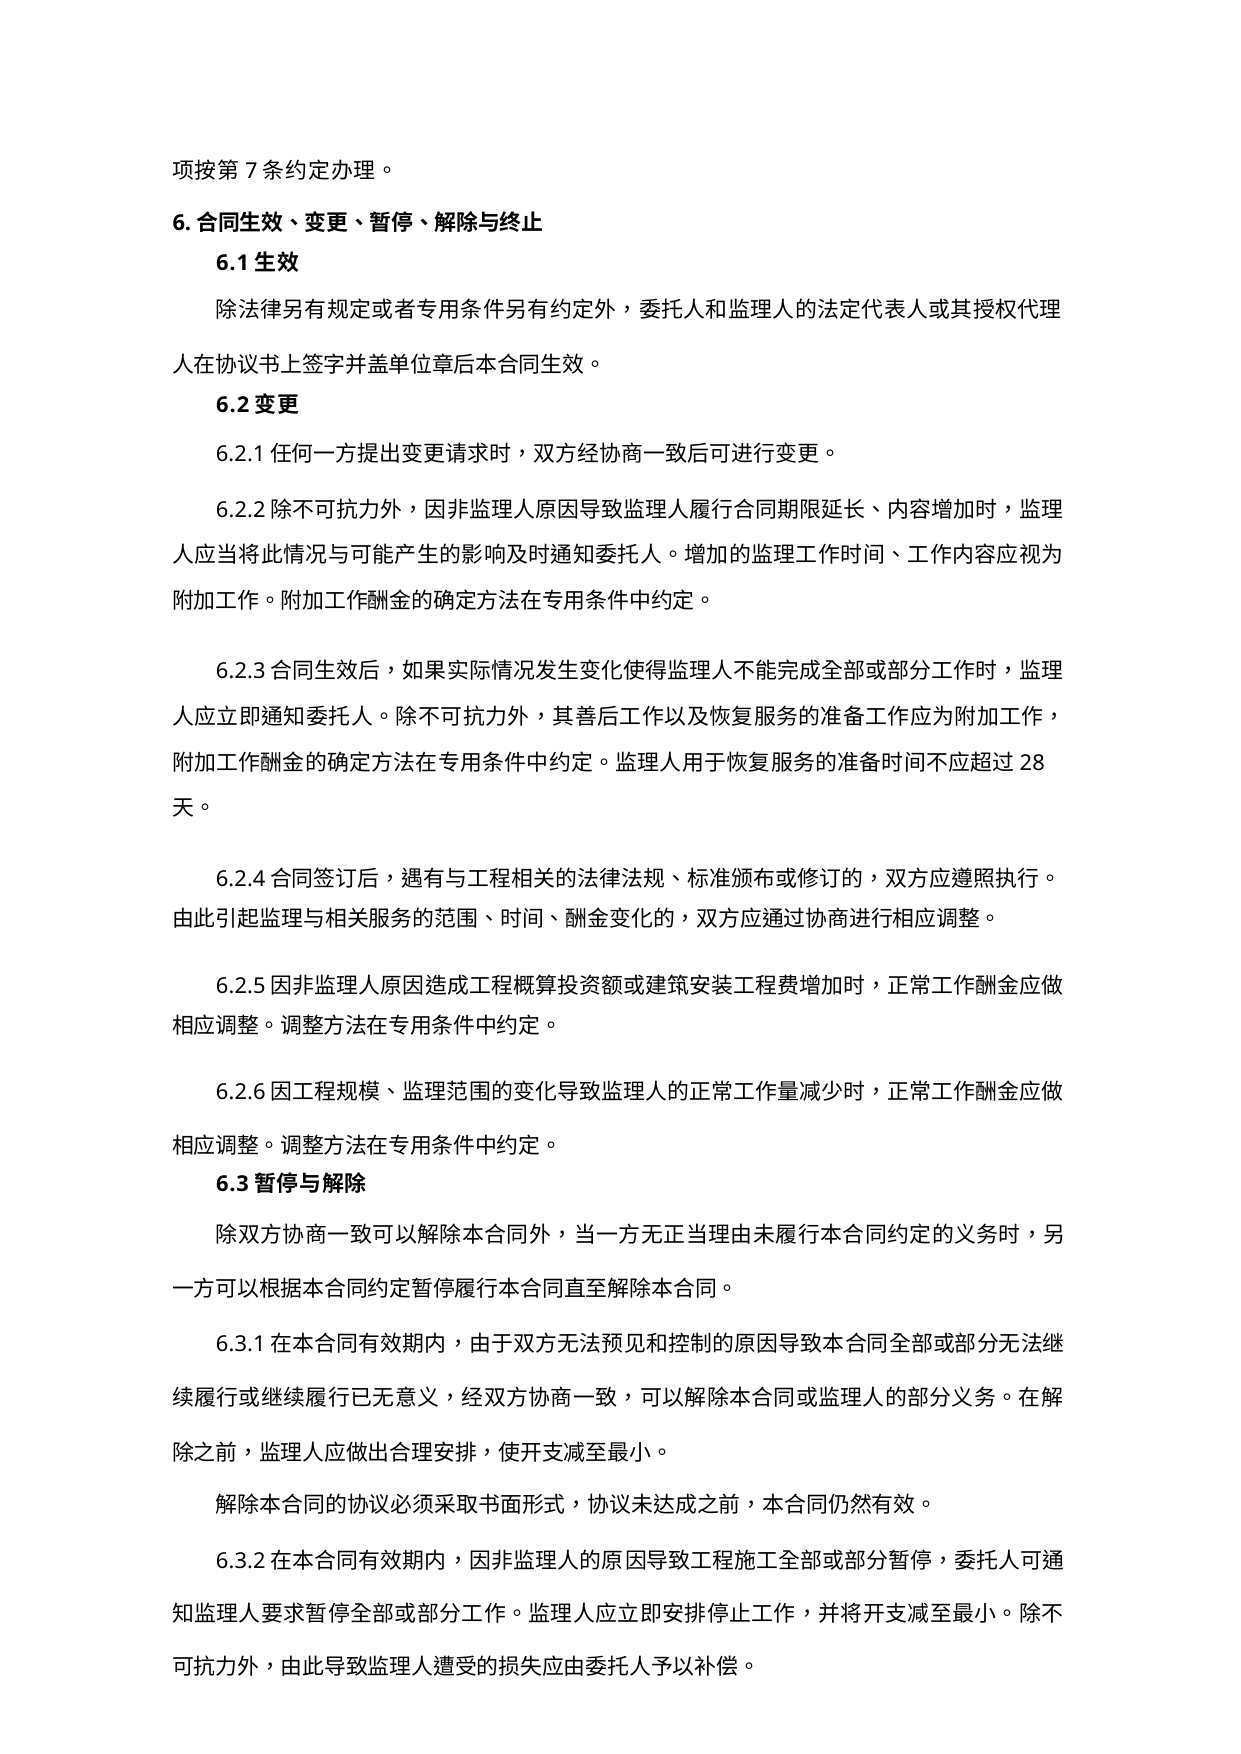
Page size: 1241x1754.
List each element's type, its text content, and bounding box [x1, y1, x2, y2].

text 6.3暂停与解除 [216, 1169, 1082, 1197]
text 6.2.3合同生效后，如果实际情况发生变化使得监理人不能完成全部或部分工作时，监理 人应立即通知委托人。除不可抗力外，其善后工作以及恢复服务的准备工作应为附加工作， 附加工作酬金的确定方法在专用条件中约定。监理人用于恢复服务的准备时间不应超过28天。 [172, 655, 1082, 822]
text 6.1生效 [216, 248, 1082, 276]
text 除法律另有规定或者专用条件另有约定外，委托人和监理人的法定代表人或其授权代理 [216, 297, 1082, 323]
text 6.2.4合同签订后，遇有与工程相关的法律法规、标准颁布或修订的，双方应遵照执行。 由此引起监理与相关服务的范围、时间、酬金变化的，双方应通过协商进行相应调整。 [172, 862, 1064, 932]
text 解除本合同的协议必须采取书面形式，协议未达成之前，本合同仍然有效。 [216, 1491, 1082, 1517]
text 项按第7条约定办理。 [172, 157, 1082, 184]
text 6.2.2除不可抗力外，因非监理人原因导致监理人履行合同期限延长、内容增加时，监理 人应当将此情况与可能产生的影响及时通知委托人。增加的监理工作时间、工作内容应视为 附加工作。附加工作酬金的确定方法在专用条件中约定。 [172, 494, 1066, 614]
text 6.3.2在本合同有效期内，因非监理人的原因导致工程施工全部或部分暂停，委托人可通 知监理人要求暂停全部或部分工作。监理人应立即安排停止工作，并将开支减至最小。除不 可抗力外，由此导致监理人遭受的损失应由委托人予以补偿。 [172, 1545, 1066, 1681]
text 6.2.5因非监理人原因造成工程概算投资额或建筑安装工程费增加时，正常工作酬金应做 相应调整。调整方法在专用条件中约定。 [172, 970, 1065, 1040]
text 相应调整。调整方法在专用条件中约定。 [172, 1131, 1082, 1158]
text 6.3.1在本合同有效期内，由于双方无法预见和控制的原因导致本合同全部或部分无法继 续履行或继续履行已无意义，经双方协商一致，可以解除本合同或监理人的部分义务。在解 除之前，监理人应做出合理安排，使开支减至最小。 [172, 1328, 1065, 1466]
text 除双方协商一致可以解除本合同外，当一方无正当理由未履行本合同约定的义务时，另 一方可以根据本合同约定暂停履行本合同直至解除本合同。 [172, 1219, 1067, 1303]
text 6.2变更 [216, 390, 1082, 418]
text 6.2.1任何一方提出变更请求时，双方经协商一致后可进行变更。 [216, 441, 1082, 467]
text 6.2.6因工程规模、监理范围的变化导致监理人的正常工作量减少时，正常工作酬金应做 [216, 1078, 1082, 1104]
text 人在协议书上签字并盖单位章后本合同生效。 [172, 351, 1082, 378]
text 6. 合同生效、变更、暂停、解除与终止 [172, 209, 1082, 236]
